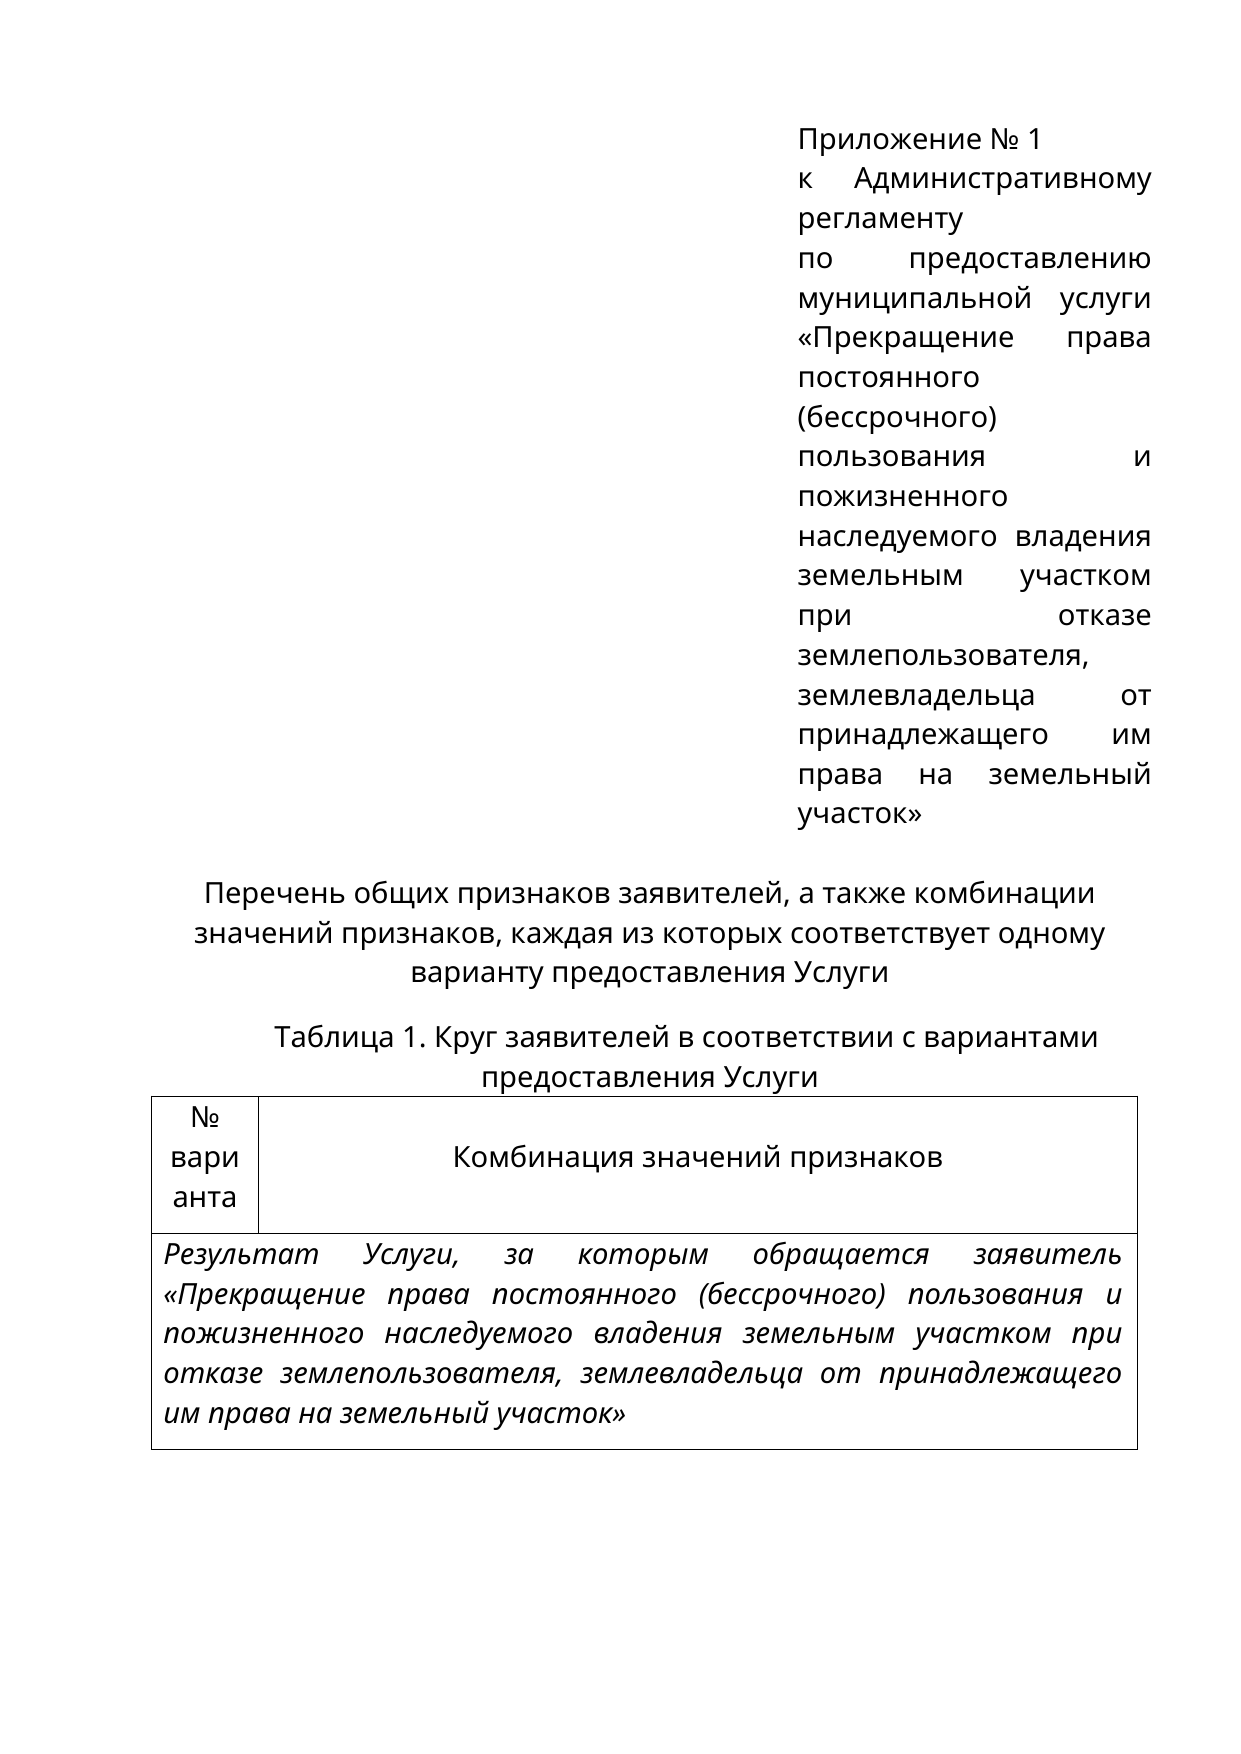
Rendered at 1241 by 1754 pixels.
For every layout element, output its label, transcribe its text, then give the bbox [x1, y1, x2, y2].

table_header № варианта [152, 1097, 258, 1232]
table_header Комбинация значений признаков [259, 1097, 1137, 1232]
table_cell Результат Услуги, за которым обращается заявитель «Прекращение права постоянного (бессрочного) пользования и пожизненного наследуемого владения земельным участком при отказе землепользователя, землевладельца от принадлежащего им права на земельный участок» [152, 1234, 1137, 1448]
text к Административному регламенту [797, 158, 1152, 237]
text Перечень общих признаков заявителей, а также комбинации значений признаков, каждая из которых соответствует одному варианту предоставления Услуги [148, 872, 1152, 991]
text Приложение № 1 [797, 118, 1152, 158]
text Таблица 1. Круг заявителей в соответствии с вариантами предоставления Услуги [148, 1016, 1152, 1096]
text по предоставлению муниципальной услуги «Прекращение права постоянного (бессрочного) пользования и пожизненного наследуемого владения земельным участком при отказе землепользователя, землевладельца от принадлежащего им права на земельный участок» [797, 237, 1152, 832]
